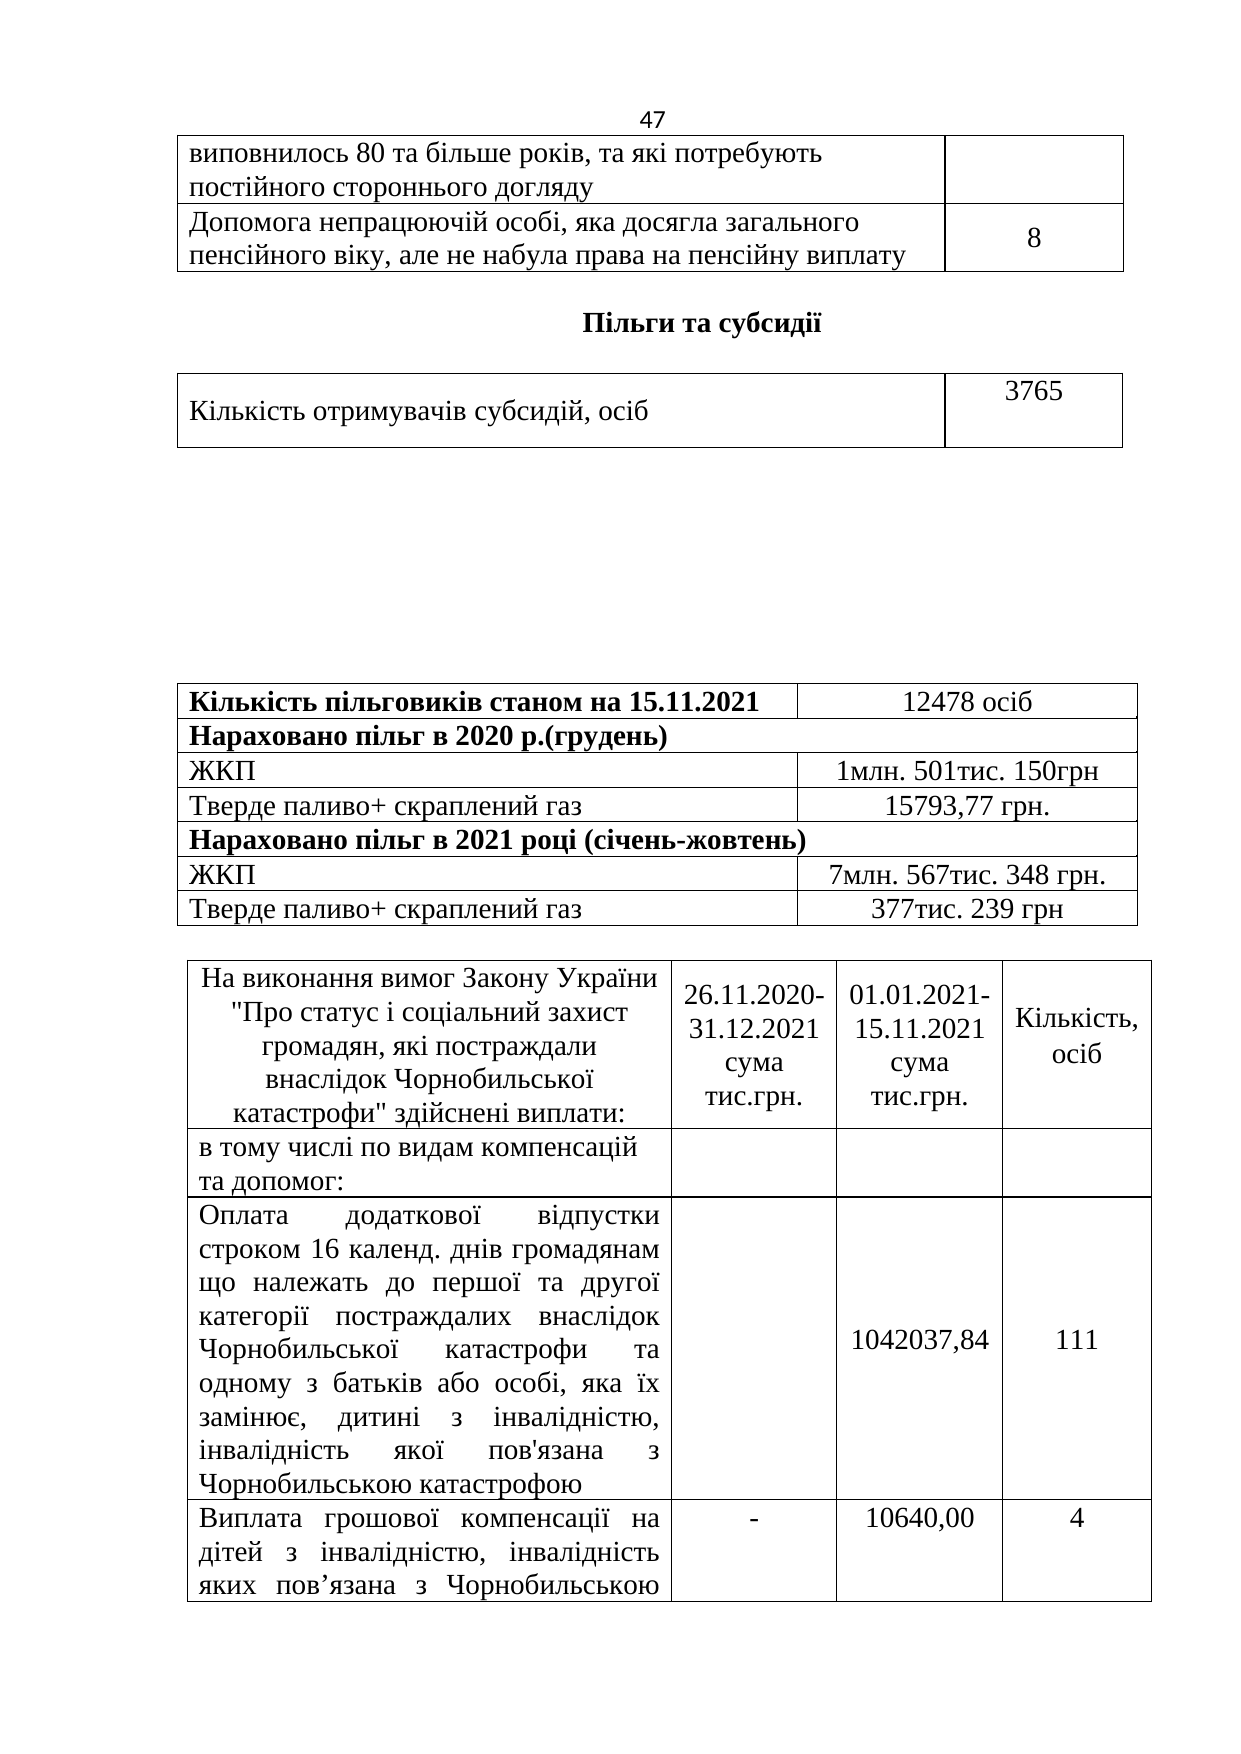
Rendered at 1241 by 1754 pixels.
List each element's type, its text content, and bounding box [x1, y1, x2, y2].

table_header 3765 [946, 374, 1122, 447]
table_cell 4 [1003, 1500, 1151, 1601]
table_header Кількість отримувачів субсидій, осіб [178, 374, 944, 447]
table_header 01.01.2021-15.11.2021 сума тис.грн. [837, 961, 1002, 1128]
table_cell ЖКП [178, 857, 797, 890]
table_cell 10640,00 [837, 1500, 1002, 1601]
table_cell - [672, 1500, 836, 1601]
table_cell 1млн. 501тис. 150грн [798, 753, 1137, 787]
table_cell 15793,77 грн. [798, 788, 1137, 821]
table_header На виконання вимог Закону України "Про статус і соціальний захист громадян, які постраждали внаслідок Чорнобильської катастрофи" здійснені виплати: [188, 961, 671, 1128]
table_cell Тверде паливо+ скраплений газ [178, 788, 797, 821]
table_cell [188, 1500, 671, 1601]
table_cell 7млн. 567тис. 348 грн. [798, 857, 1137, 890]
table_cell [672, 1129, 836, 1196]
table_cell 9 [946, 136, 1123, 203]
table_cell Оплата додаткової відпустки строком 16 календ. днів громадянам що належать до першої та другої категорії постраждалих внаслідок Чорнобильської катастрофи та одному з батьків або особі, яка їх замінює, дитині з інвалідністю, інвалідність якої пов'язана з Чорнобильською катастрофою [188, 1198, 671, 1499]
table_header 26.11.2020-31.12.2021 сума тис.грн. [672, 961, 836, 1128]
table_cell в тому числі по видам компенсацій та допомог: [188, 1129, 671, 1196]
table_cell [672, 1198, 836, 1499]
table_cell 8 [946, 204, 1123, 271]
table_cell Нараховано пільг в 2021 році (січень-жовтень) [178, 822, 1137, 856]
table_header 12478 осіб [798, 684, 1137, 717]
table_cell [1003, 1129, 1151, 1196]
table_cell 111 [1003, 1198, 1151, 1499]
table_cell [837, 1129, 1002, 1196]
table_cell ЖКП [178, 753, 797, 787]
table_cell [178, 136, 944, 203]
table_header Кількість, осіб [1003, 961, 1151, 1128]
table_cell Допомога непрацюючій особі, яка досягла загального пенсійного віку, але не набула права на пенсійну виплату [178, 204, 944, 271]
text Пільги та субсидії [177, 305, 1152, 339]
table_cell Тверде паливо+ скраплений газ [178, 891, 797, 925]
table_cell 1042037,84 [837, 1198, 1002, 1499]
table_cell 377тис. 239 грн [798, 891, 1137, 925]
table_cell Нараховано пільг в 2020 р.(грудень) [178, 719, 1137, 752]
table_header Кількість пільговиків станом на 15.11.2021 [178, 684, 797, 717]
